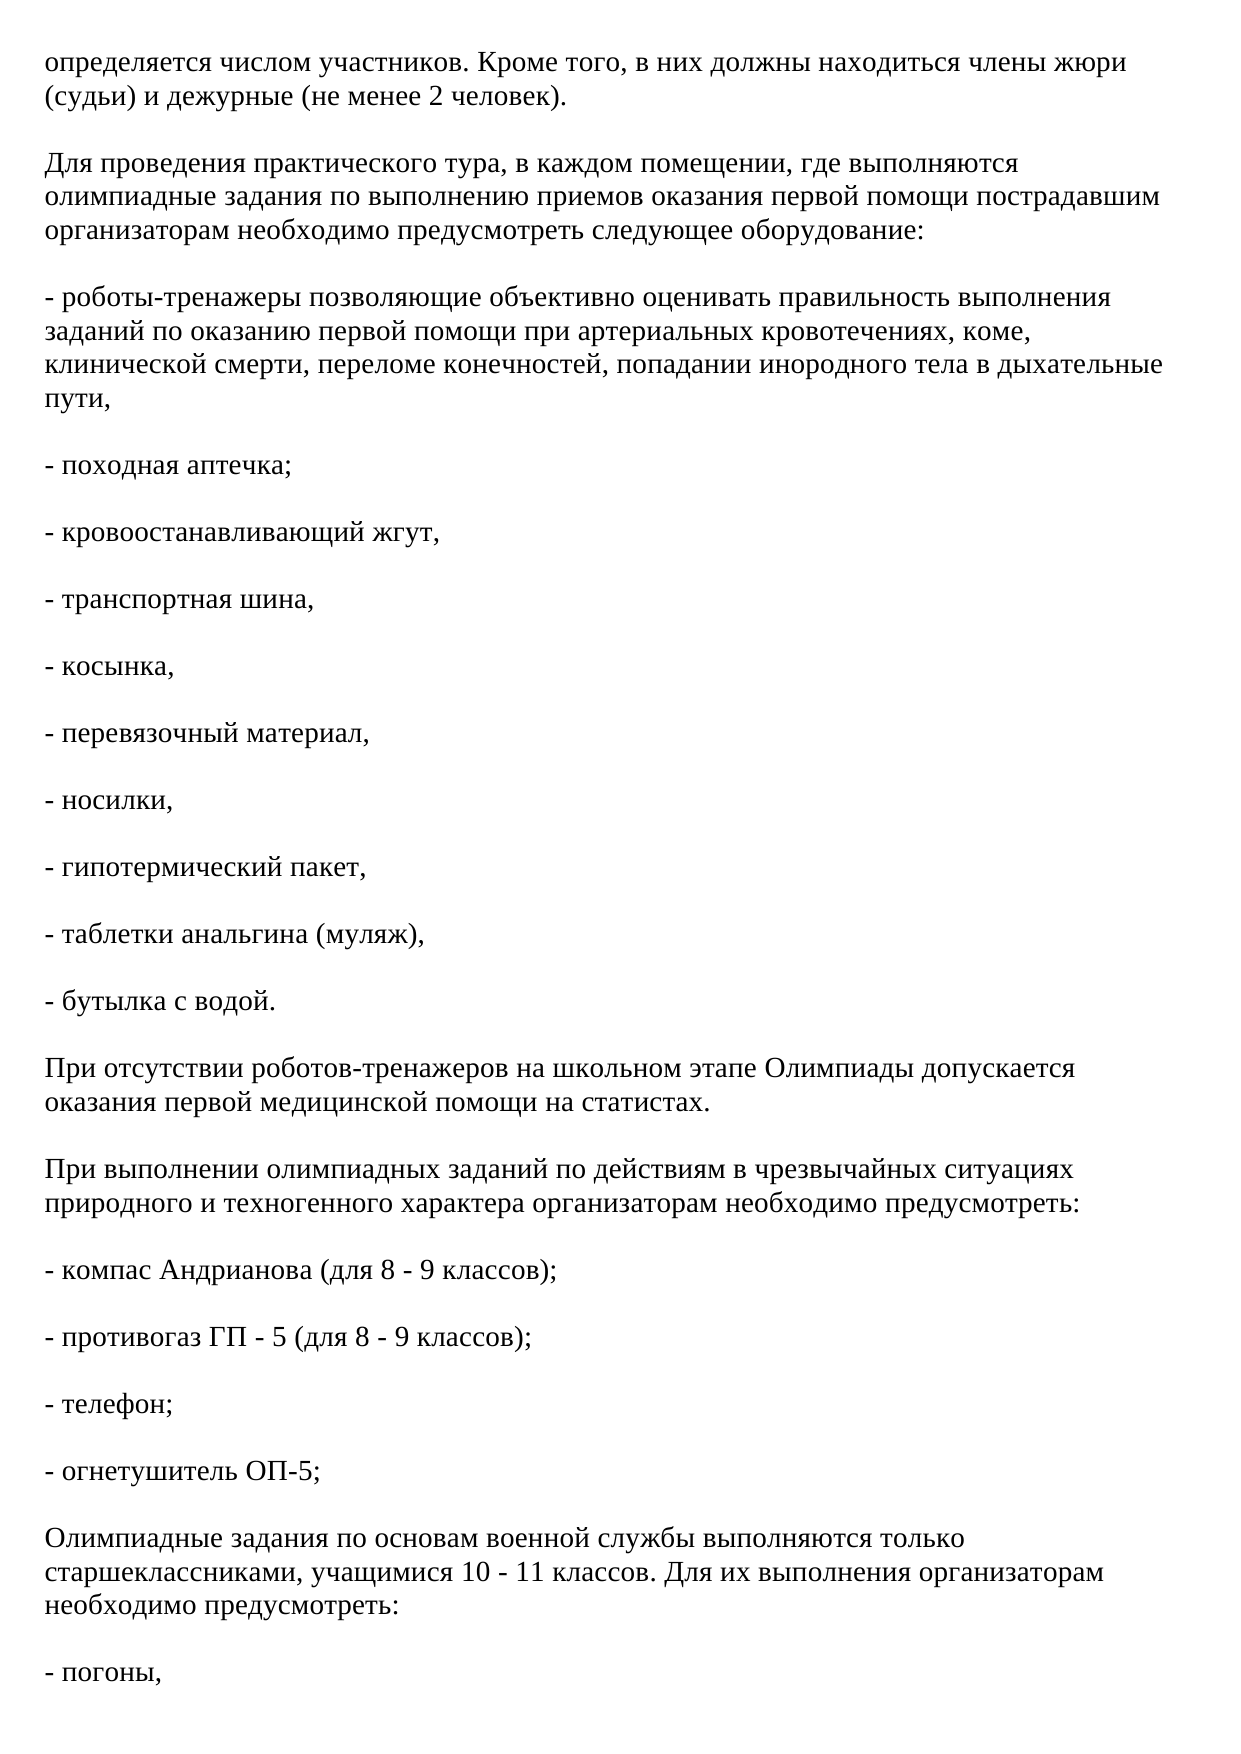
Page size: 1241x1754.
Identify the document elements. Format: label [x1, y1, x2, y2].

text [44, 44, 1196, 1688]
